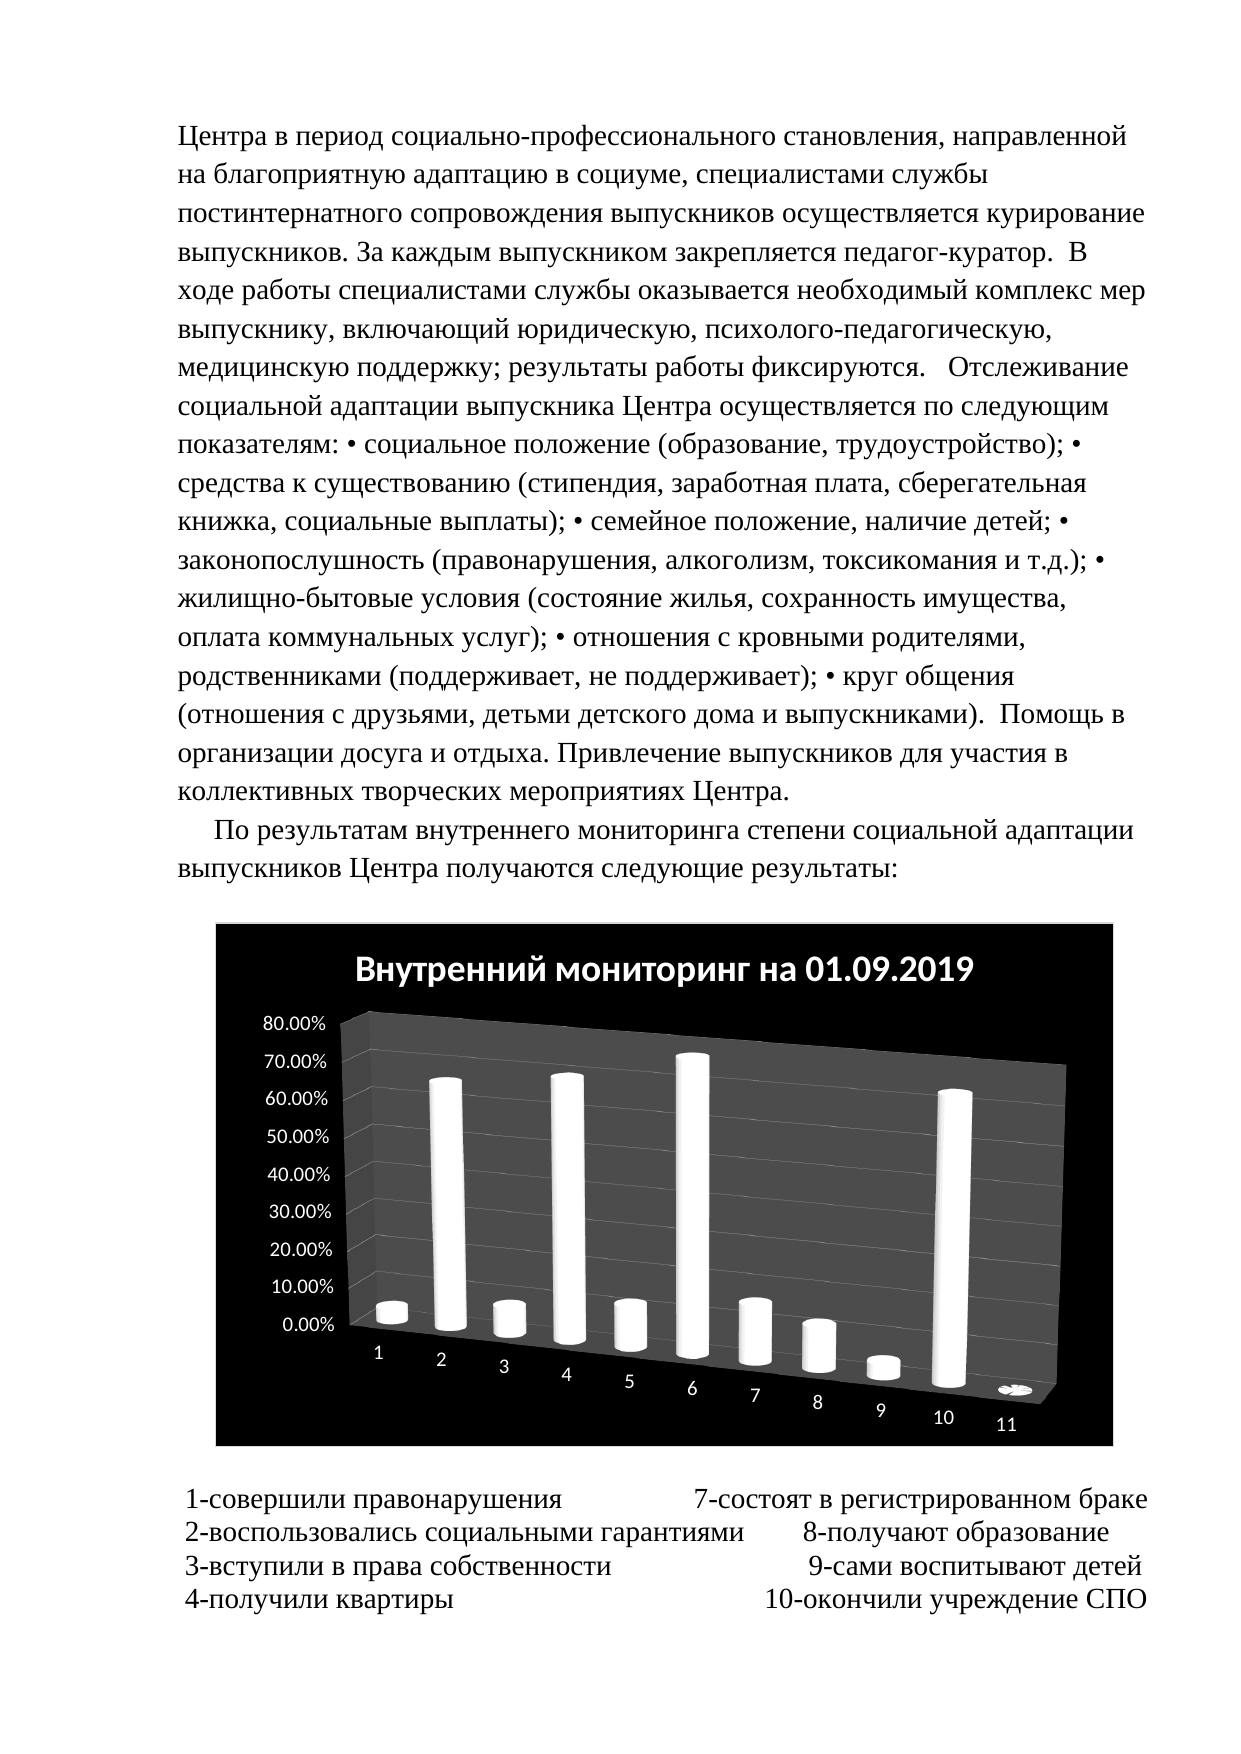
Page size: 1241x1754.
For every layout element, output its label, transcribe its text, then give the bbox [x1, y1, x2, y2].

text 2-воспользовались социальными гарантиями 8-получают образование [177, 1514, 1152, 1548]
text 3-вступили в права собственности 9-сами воспитывают детей [177, 1548, 1152, 1582]
text 4-получили квартиры 10-окончили учреждение СПО [177, 1582, 1152, 1615]
text 1-совершили правонарушения 7-состоят в регистрированном браке [177, 1481, 1152, 1514]
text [177, 118, 1152, 807]
text По результатам внутреннего мониторинга степени социальной адаптации выпускников Центра получаются следующие результаты: [177, 812, 1152, 884]
